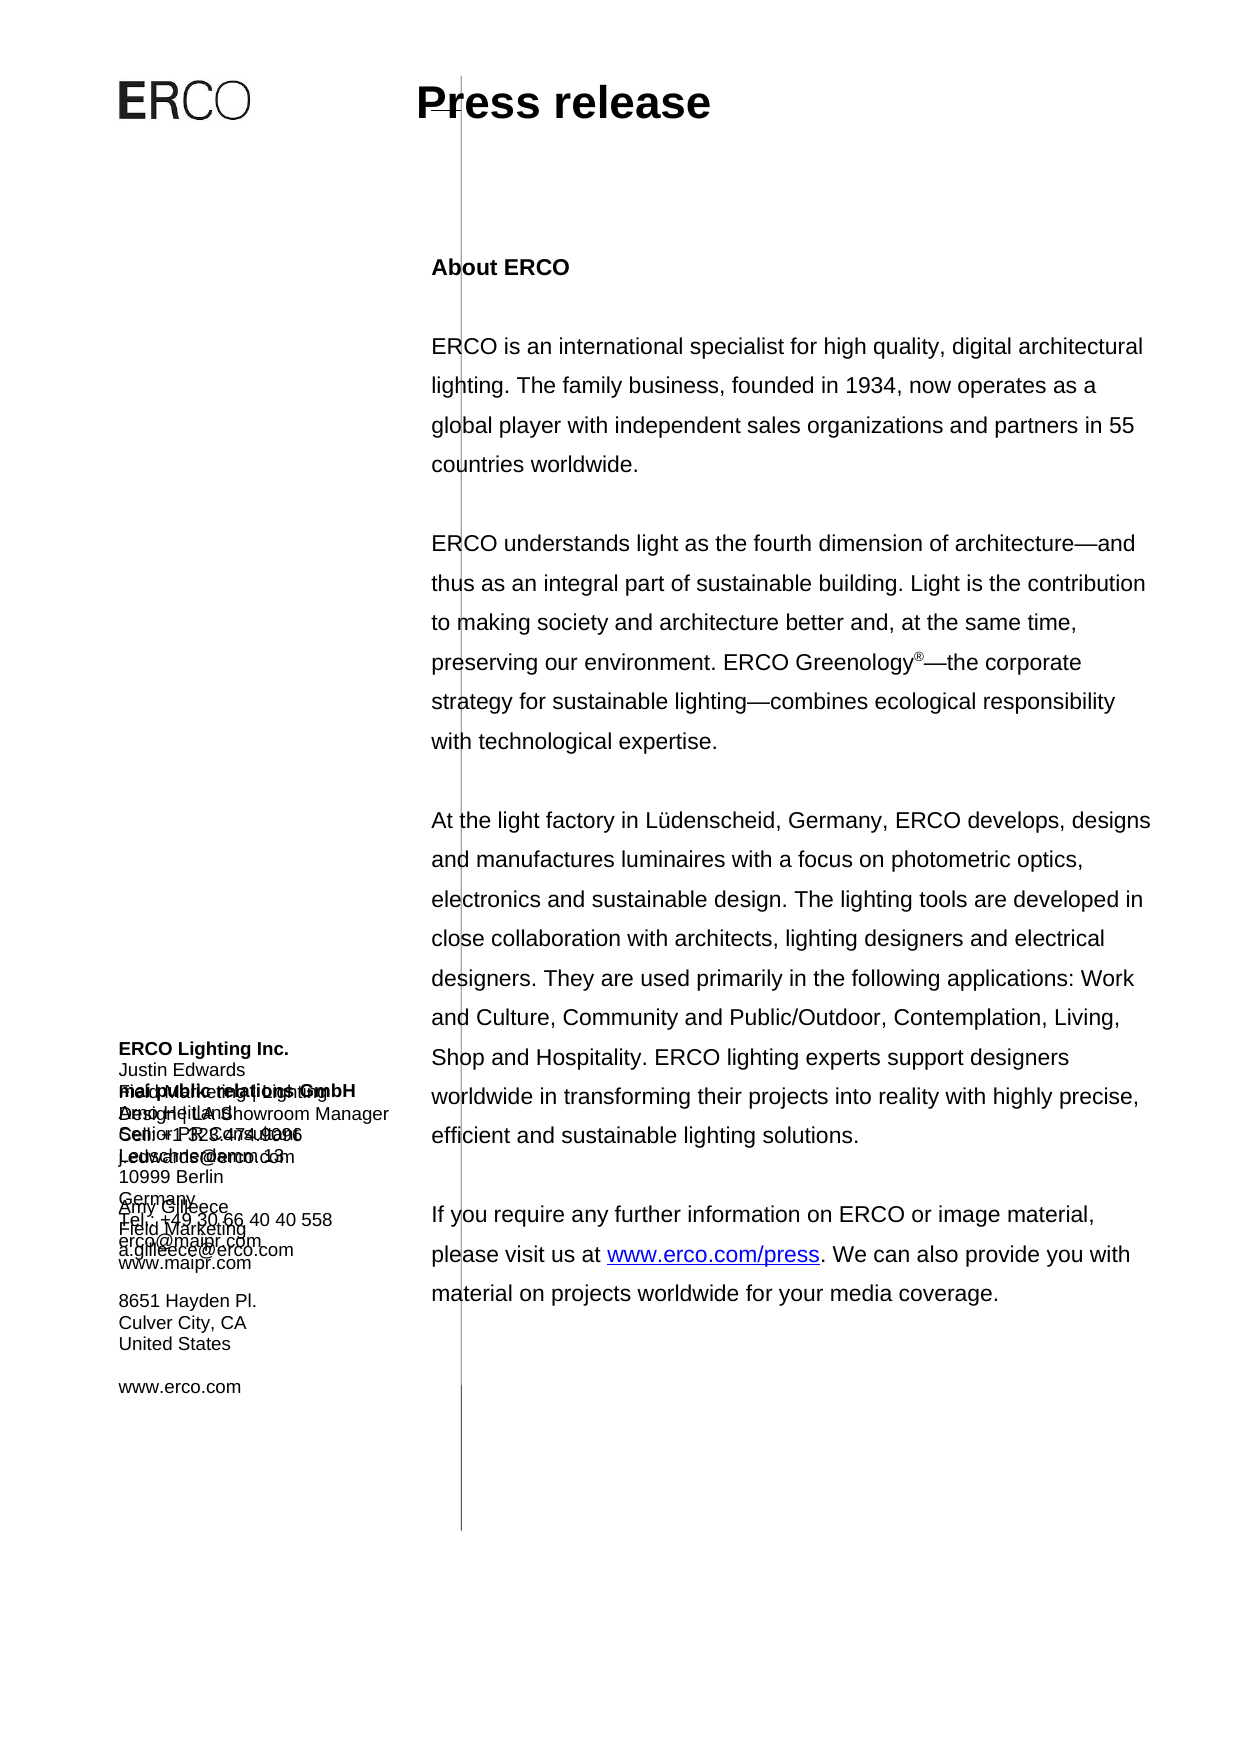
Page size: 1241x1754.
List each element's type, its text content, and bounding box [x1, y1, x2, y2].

text If you require any further information on ERCO or image material, please visit us at www.erco.com/press. We can also provide you with material on projects worldwide for your media coverage. [431, 1201, 1152, 1307]
picture [118, 79, 251, 121]
text ERCO is an international specialist for high quality, digital architectural lighting. The family business, founded in 1934, now operates as a global player with independent sales organizations and partners in 55 countries worldwide. [431, 333, 1152, 478]
text ERCO understands light as the fourth dimension of architecture—and thus as an integral part of sustainable building. Light is the contribution to making society and architecture better and, at the same time, preserving our environment. ERCO Greenology®—the corporate strategy for sustainable lighting—combines ecological responsibility with technological expertise. [431, 530, 1152, 754]
text About ERCO [431, 254, 1152, 280]
text At the light factory in Lüdenscheid, Germany, ERCO develops, designs and manufactures luminaires with a focus on photometric optics, electronics and sustainable design. The lighting tools are developed in close collaboration with architects, lighting designers and electrical designers. They are used primarily in the following applications: Work and Culture, Community and Public/Outdoor, Contemplation, Living, Shop and Hospitality. ERCO lighting experts support designers worldwide in transforming their projects into reality with highly precise, efficient and sustainable lighting solutions. [431, 807, 1152, 1149]
